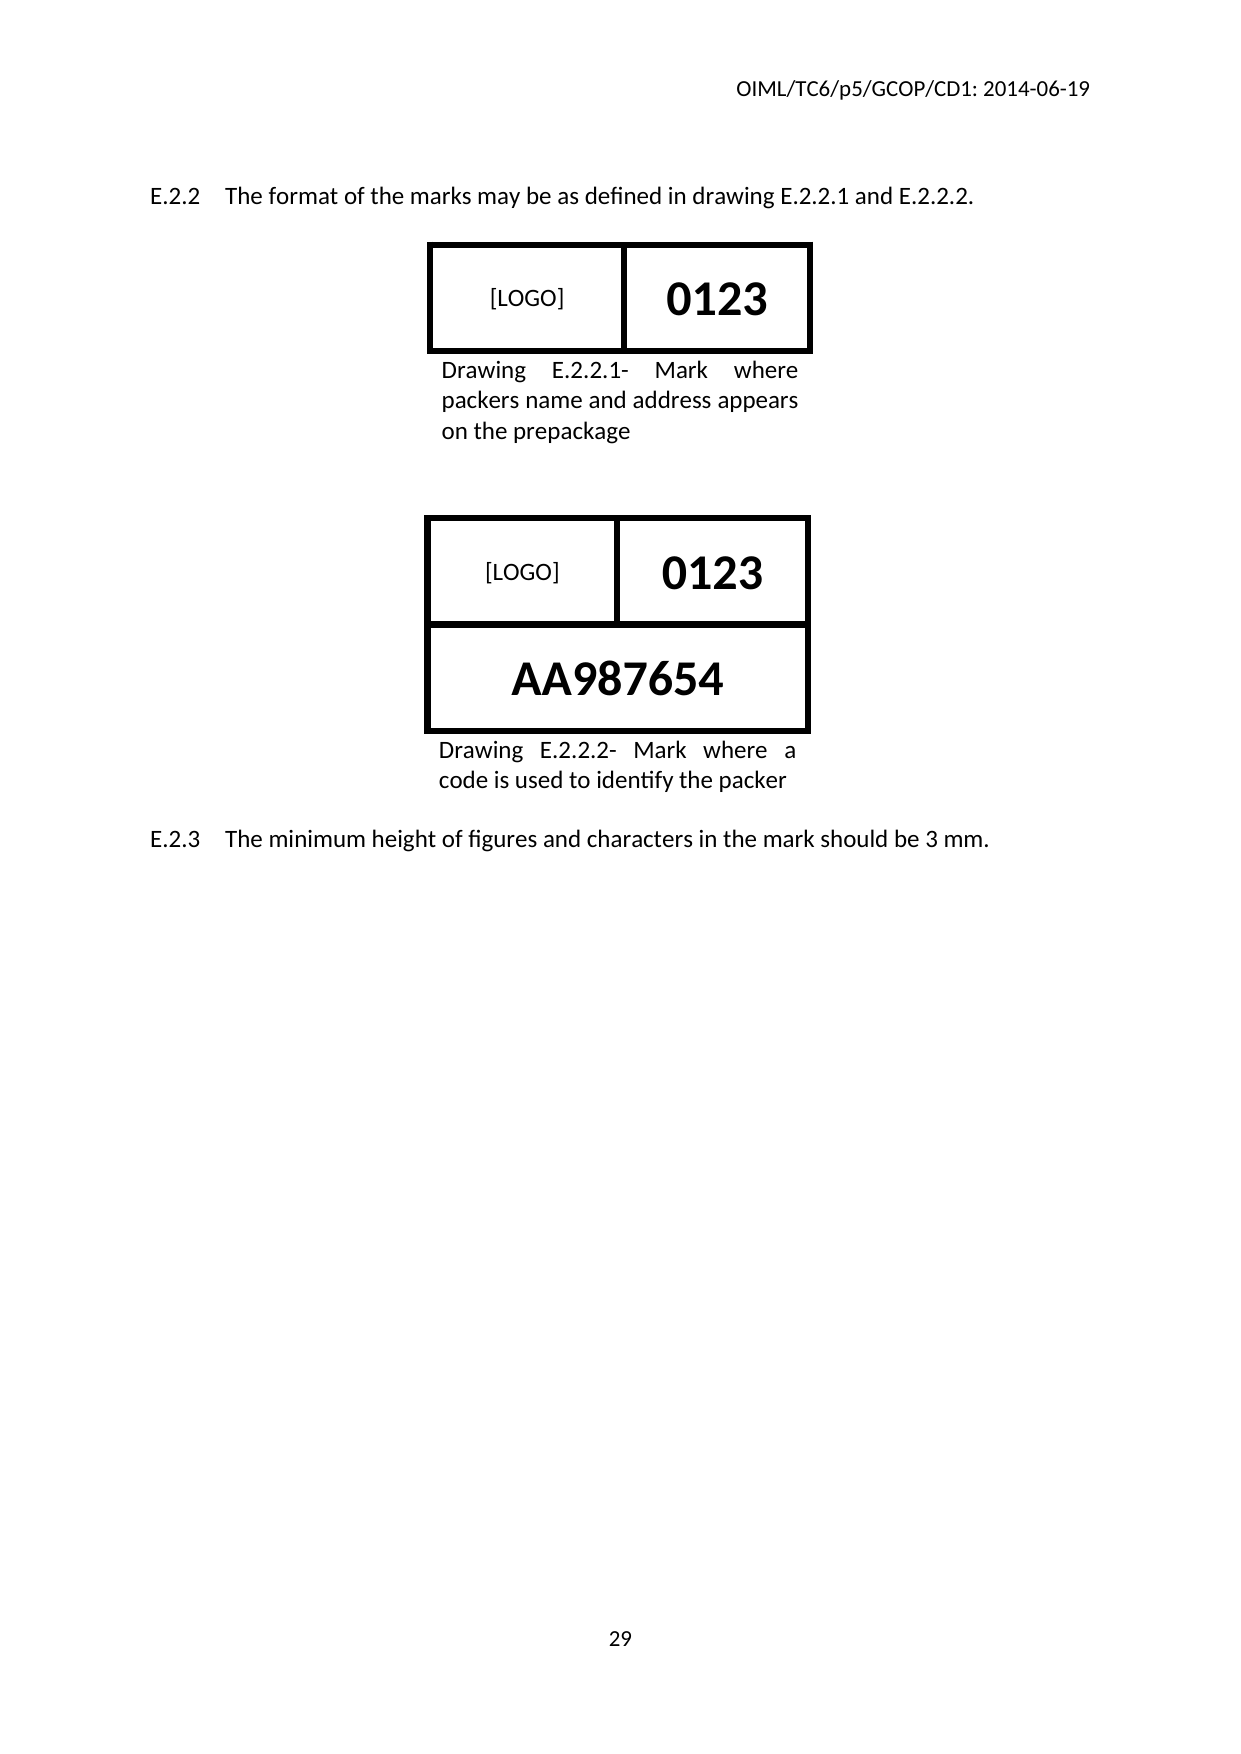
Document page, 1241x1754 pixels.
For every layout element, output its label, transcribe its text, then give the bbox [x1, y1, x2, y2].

text E.2.3 The minimum height of figures and characters in the mark should be 3 mm. [150, 823, 1090, 853]
text E.2.2 The format of the marks may be as defined in drawing E.2.2.1 and E.2.2.2. [150, 181, 1090, 211]
table_cell Drawing E.2.2.1- Mark where packers name and address appears on the prepackage [430, 354, 810, 454]
table_header [LOGO] [431, 521, 614, 621]
table_header 0123 [627, 248, 807, 348]
table_header [LOGO] [433, 248, 621, 348]
table_cell Drawing E.2.2.2- Mark where a code is used to identify the packer [428, 734, 808, 795]
table_header 0123 [620, 521, 805, 621]
table_cell AA987654 [431, 628, 805, 728]
